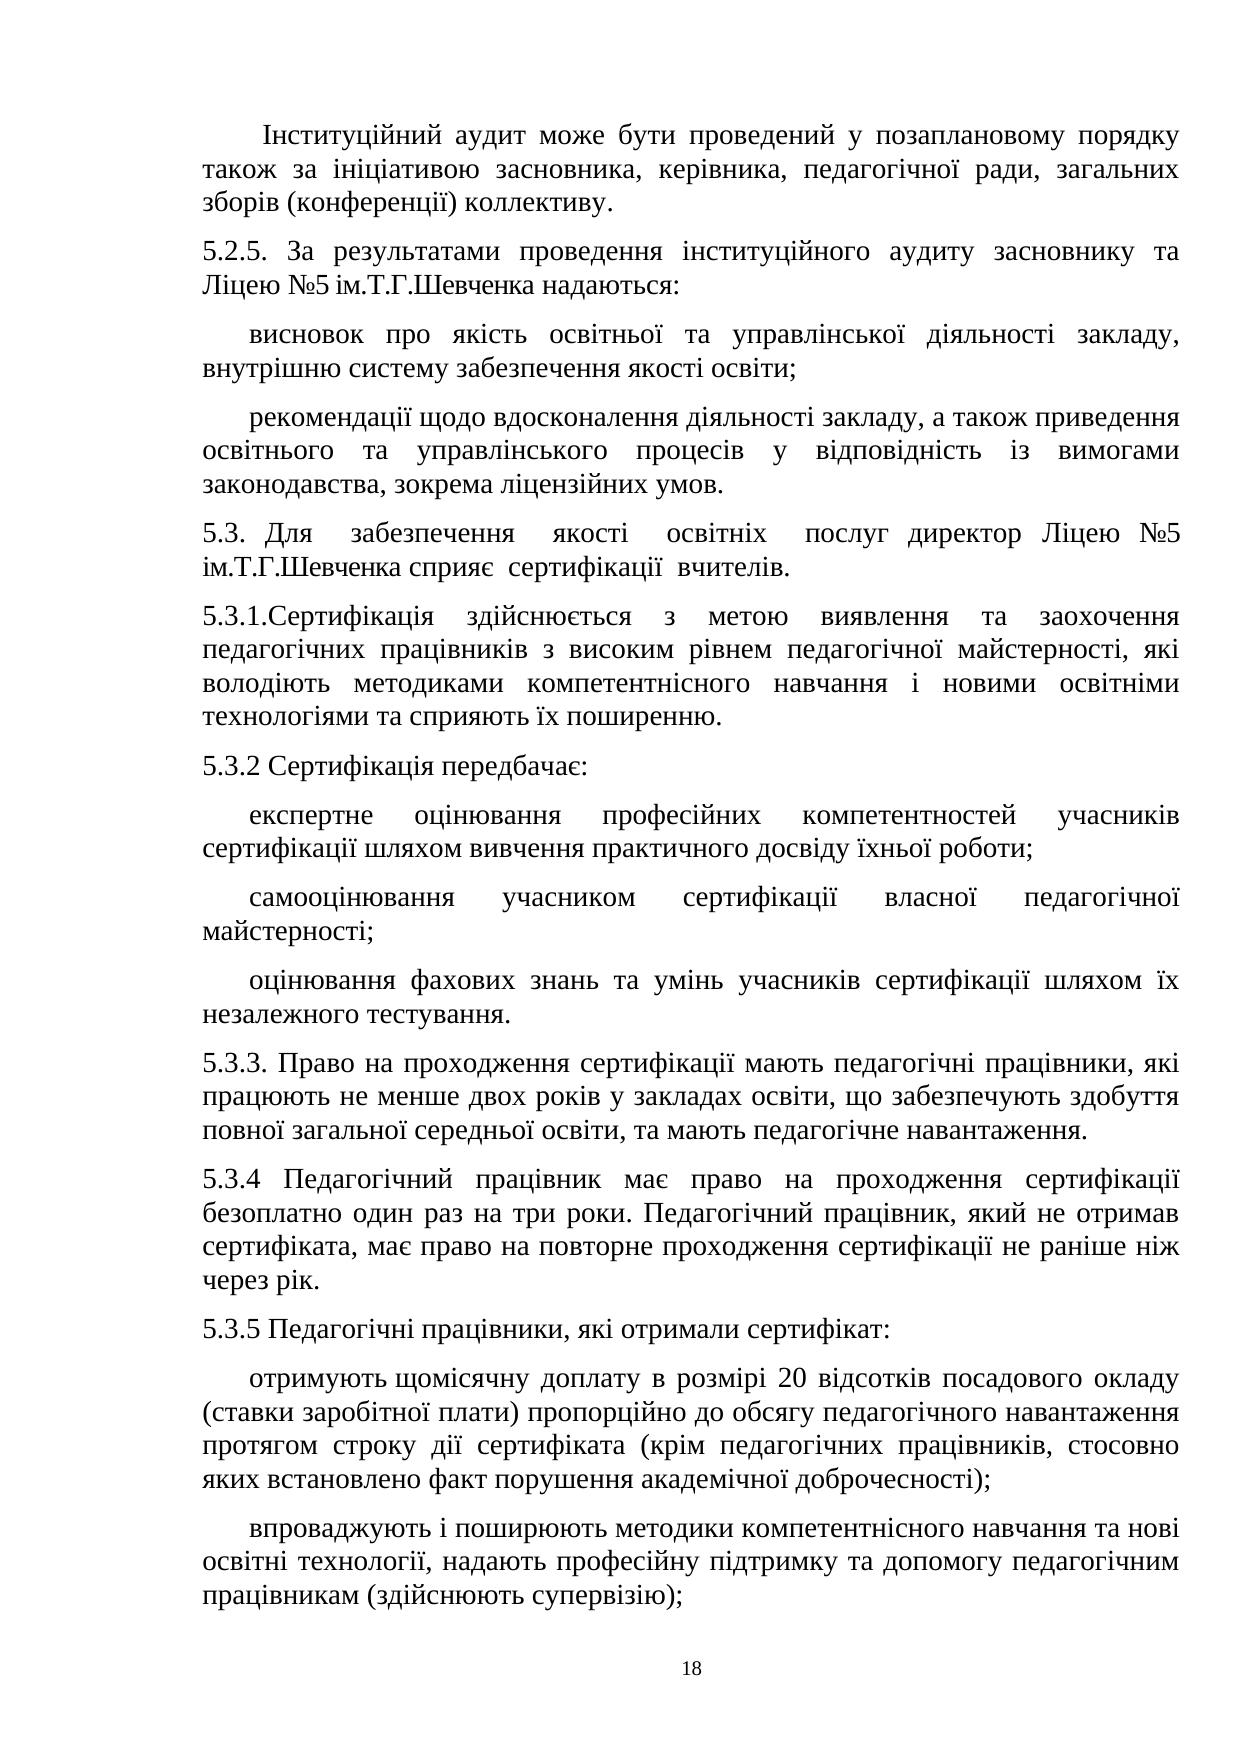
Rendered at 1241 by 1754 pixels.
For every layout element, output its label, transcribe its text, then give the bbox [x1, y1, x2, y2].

text експертне оцінювання професійних компетентностей учасників сертифікації шляхом вивчення практичного досвіду їхньої роботи; [202, 797, 1181, 864]
text 5.3.3. Право на проходження сертифікації мають педагогічні працівники, які працюють не менше двох років у закладах освіти, що забезпечують здобуття повної загальної середньої освіти, та мають педагогічне навантаження. [202, 1045, 1181, 1146]
text Інституційний аудит може бути проведений у позаплановому порядку також за ініціативою засновника, керівника, педагогічної ради, загальних зборів (конференції) коллективу. [202, 117, 1181, 218]
text 5.3.4 Педагогічний працівник має право на проходження сертифікації безоплатно один раз на три роки. Педагогічний працівник, який не отримав сертифіката, має право на повторне проходження сертифікації не раніше ніж через рік. [202, 1161, 1181, 1295]
text самооцінювання учасником сертифікації власної педагогічної майстерності; [202, 879, 1181, 947]
text 5.3.5 Педагогічні працівники, які отримали сертифікат: [202, 1311, 1181, 1344]
text 5.3.1.Сертифікація здійснюється з метою виявлення та заохочення педагогічних працівників з високим рівнем педагогічної майстерності, які володіють методиками компетентнісного навчання і новими освітніми технологіями та сприяють їх поширенню. [202, 598, 1181, 732]
text рекомендації щодо вдосконалення діяльності закладу, а також приведення освітнього та управлінського процесів у відповідність із вимогами законодавства, зокрема ліцензійних умов. [202, 399, 1181, 499]
text оцінювання фахових знань та умінь учасників сертифікації шляхом їх незалежного тестування. [202, 962, 1181, 1029]
text 5.3.2 Сертифікація передбачає: [202, 748, 1181, 781]
text висновок про якість освітньої та управлінської діяльності закладу, внутрішню систему забезпечення якості освіти; [202, 316, 1181, 383]
text отримують щомісячну доплату в розмірі 20 відсотків посадового окладу (ставки заробітної плати) пропорційно до обсягу педагогічного навантаження протягом строку дії сертифіката (крім педагогічних працівників, стосовно яких встановлено факт порушення академічної доброчесності); [202, 1360, 1181, 1494]
text 5.3. Для забезпечення якості освітніх послуг директор Ліцею №5 ім.Т.Г.Шевченка сприяє сертифікації вчителів. [202, 515, 1181, 582]
text 5.2.5. За результатами проведення інституційного аудиту засновнику та Ліцею №5 ім.Т.Г.Шевченка надаються: [202, 233, 1181, 301]
text впроваджують і поширюють методики компетентнісного навчання та нові освітні технології, надають професійну підтримку та допомогу педагогічним працівникам (здійснюють супервізію); [202, 1510, 1181, 1611]
